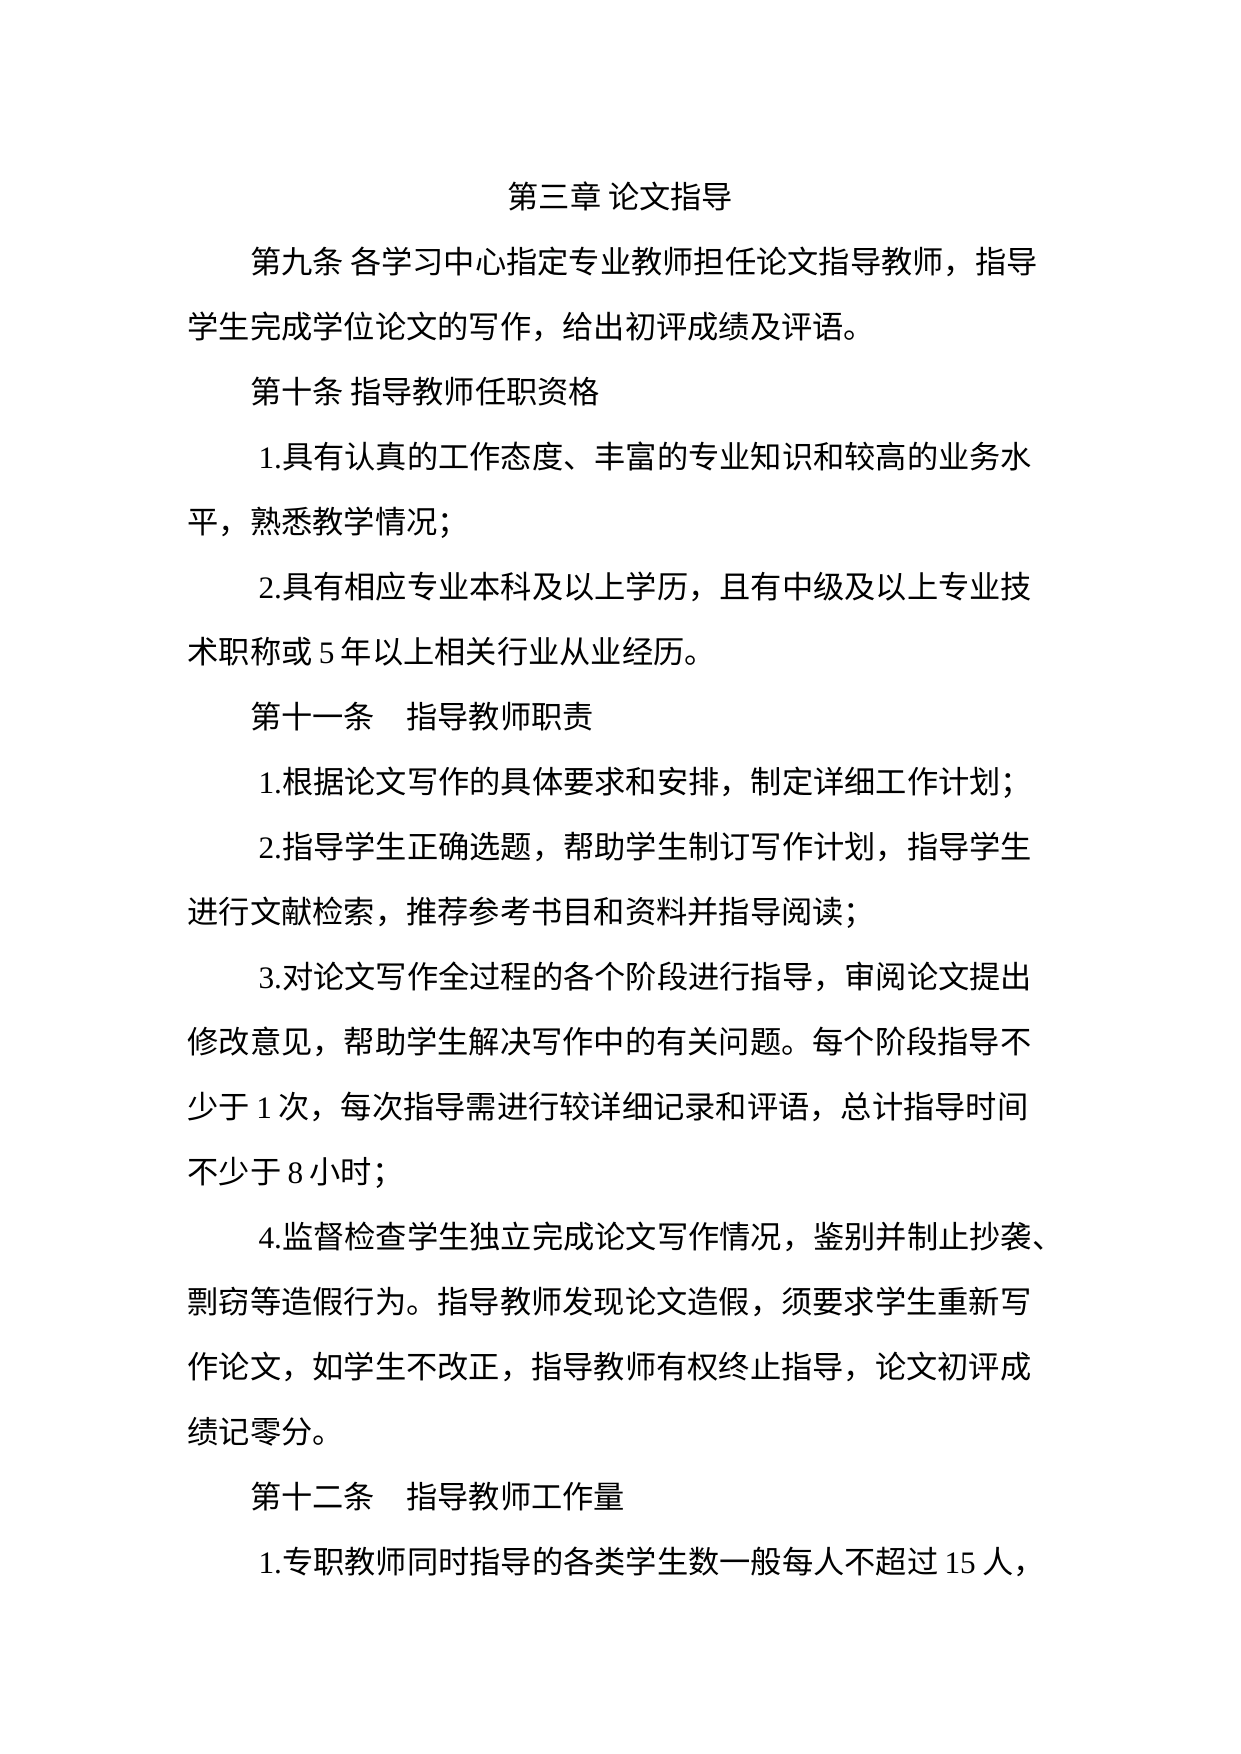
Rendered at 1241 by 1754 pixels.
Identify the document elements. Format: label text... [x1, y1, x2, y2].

list 指导教师职责 [187, 682, 1053, 747]
list 2.具有相应专业本科及以上学历，且有中级及以上专业技术职称或5年以上相关行业从业经历。 [187, 552, 1053, 682]
list 3.对论文写作全过程的各个阶段进行指导，审阅论文提出修改意见，帮助学生解决写作中的有关问题。每个阶段指导不少于1次，每次指导需进行较详细记录和评语，总计指导时间不少于8小时； [187, 942, 1053, 1202]
list 1.根据论文写作的具体要求和安排，制定详细工作计划； [187, 747, 1053, 812]
list 1.具有认真的工作态度、丰富的专业知识和较高的业务水平，熟悉教学情况； [187, 422, 1053, 552]
list 各学习中心指定专业教师担任论文指导教师，指导学生完成学位论文的写作，给出初评成绩及评语。 [187, 227, 1053, 357]
list 指导教师任职资格 [187, 357, 1053, 422]
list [187, 1527, 1053, 1592]
list 指导教师工作量 [187, 1462, 1053, 1527]
list 2.指导学生正确选题，帮助学生制订写作计划，指导学生进行文献检索，推荐参考书目和资料并指导阅读； [187, 812, 1053, 942]
text 第三章 论文指导 [187, 162, 1053, 227]
list 4.监督检查学生独立完成论文写作情况，鉴别并制止抄袭、剽窃等造假行为。指导教师发现论文造假，须要求学生重新写作论文，如学生不改正，指导教师有权终止指导，论文初评成绩记零分。 [187, 1202, 1053, 1462]
